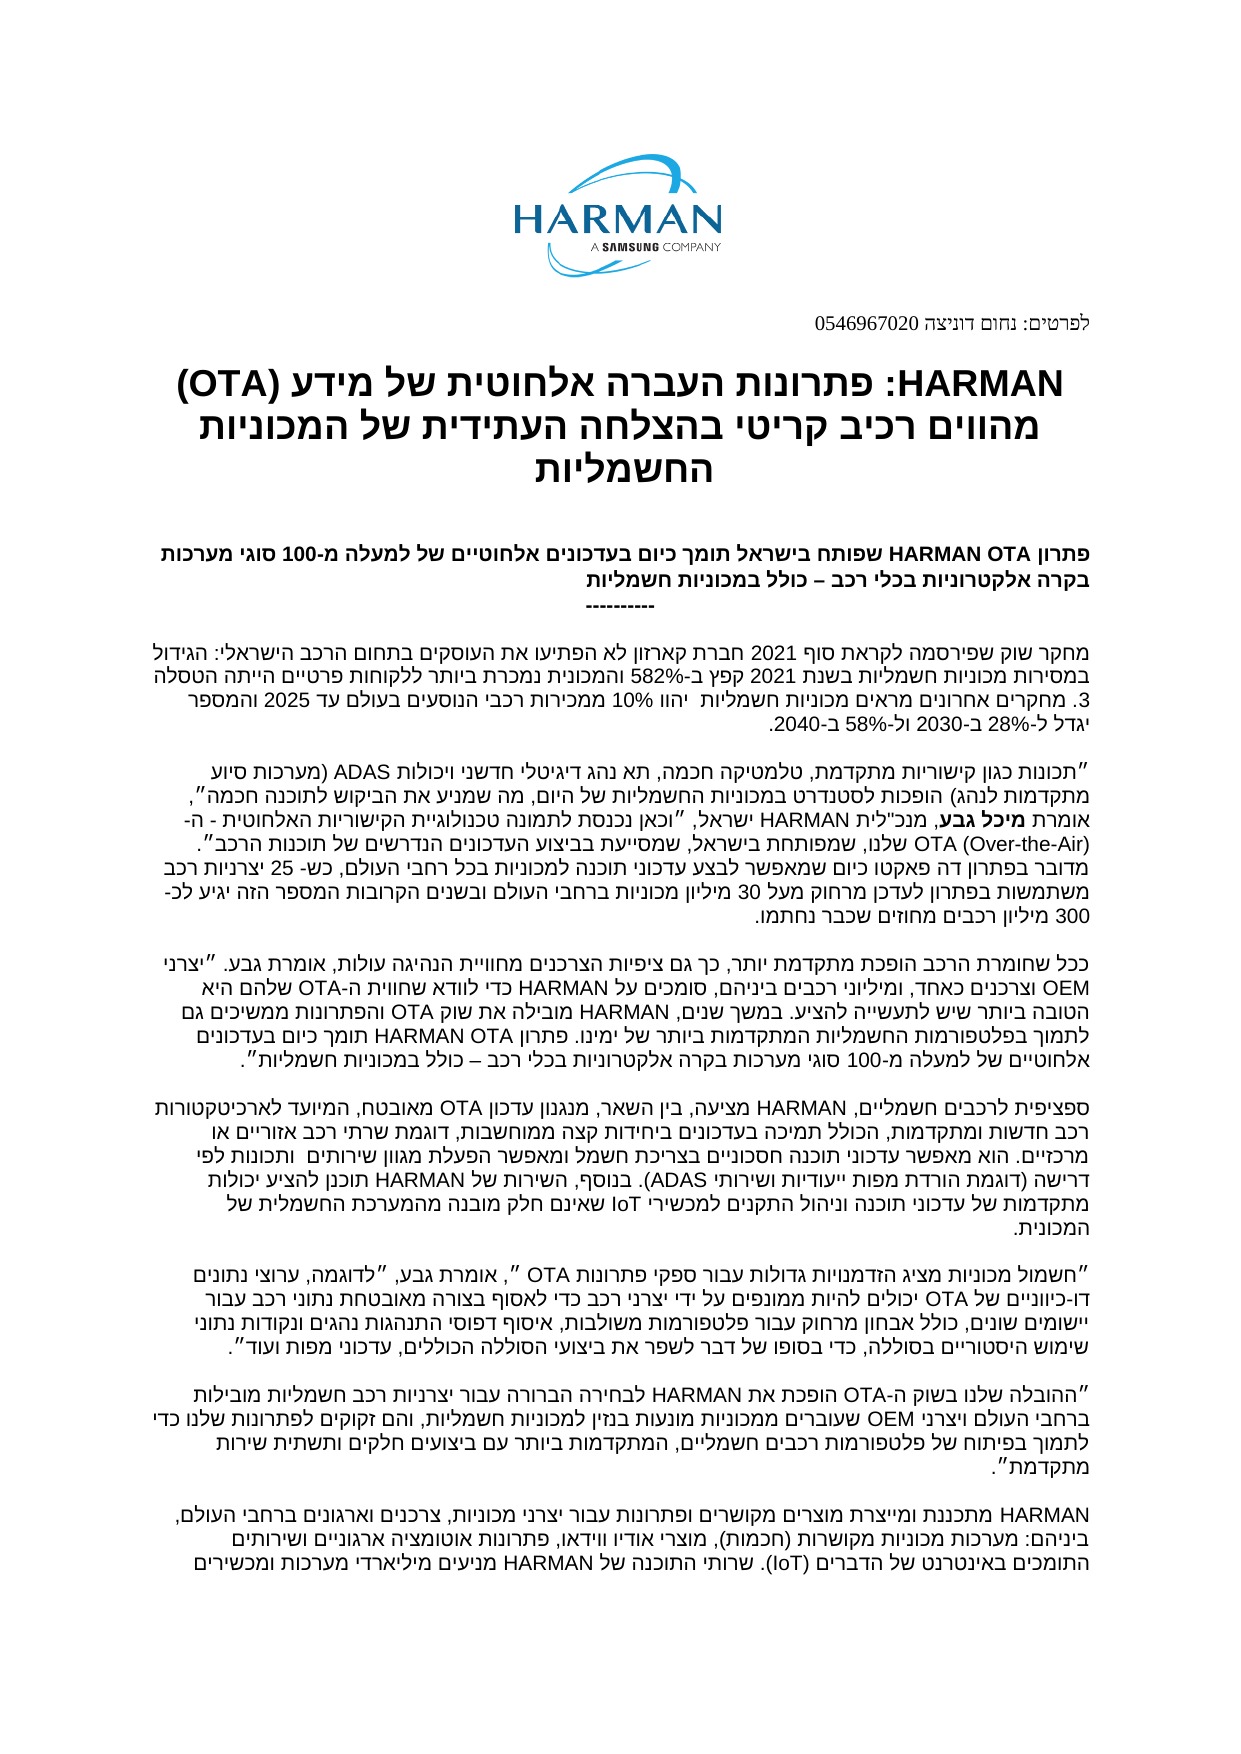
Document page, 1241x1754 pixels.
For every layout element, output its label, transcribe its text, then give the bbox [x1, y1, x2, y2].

picture [478, 150, 762, 285]
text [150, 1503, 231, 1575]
text לפרטים: נחום דוניצה 0546967020 [150, 311, 1090, 361]
text פתרון HARMAN OTA שפותח בישראל תומך כיום בעדכונים אלחוטיים של למעלה מ-100 סוגי מערכות בקרה אלקטרוניות בכלי רכב – כולל במכוניות חשמליות [150, 542, 1090, 592]
text ---------- [150, 592, 1090, 616]
text HARMAN: פתרונות העברה אלחוטית של מידע (OTA) מהווים רכיב קריטי בהצלחה העתידית של המכוניות החשמליות [150, 361, 1090, 491]
text ״חשמול מכוניות מציג הזדמנויות גדולות עבור ספקי פתרונות OTA ״, אומרת גבע, ״לדוגמה, ערוצי נתונים דו-כיווניים של OTA יכולים להיות ממונפים על ידי יצרני רכב כדי לאסוף בצורה מאובטחת נתוני רכב עבור יישומים שונים, כולל אבחון מרחוק עבור פלטפורמות משולבות, איסוף דפוסי התנהגות נהגים ונקודות נתוני שימוש היסטוריים בסוללה, כדי בסופו של דבר לשפר את ביצועי הסוללה הכוללים, עדכוני מפות ועוד״. [150, 1263, 1090, 1359]
text ״ההובלה שלנו בשוק ה-OTA הופכת את HARMAN לבחירה הברורה עבור יצרניות רכב חשמליות מובילות ברחבי העולם ויצרני OEM שעוברים ממכוניות מונעות בנזין למכוניות חשמליות, והם זקוקים לפתרונות שלנו כדי לתמוך בפיתוח של פלטפורמות רכבים חשמליים, המתקדמות ביותר עם ביצועים חלקים ותשתית שירות מתקדמת״. [150, 1383, 1090, 1479]
text מחקר שוק שפירסמה לקראת סוף 2021 חברת קארזון לא הפתיעו את העוסקים בתחום הרכב הישראלי: הגידול במסירות מכוניות חשמליות בשנת 2021 קפץ ב-582% והמכונית נמכרת ביותר ללקוחות פרטיים הייתה הטסלה 3. מחקרים אחרונים מראים מכוניות חשמליות יהוו 10% ממכירות רכבי הנוסעים בעולם עד 2025 והמספר יגדל ל-28% ב-2030 ול-58% ב-2040. [150, 640, 1090, 736]
text ככל שחומרת הרכב הופכת מתקדמת יותר, כך גם ציפיות הצרכנים מחוויית הנהיגה עולות, אומרת גבע. ״יצרני OEM וצרכנים כאחד, ומיליוני רכבים ביניהם, סומכים על HARMAN כדי לוודא שחווית ה-OTA שלהם היא הטובה ביותר שיש לתעשייה להציע. במשך שנים, HARMAN מובילה את שוק OTA והפתרונות ממשיכים גם לתמוך בפלטפורמות החשמליות המתקדמות ביותר של ימינו. פתרון HARMAN OTA תומך כיום בעדכונים אלחוטיים של למעלה מ-100 סוגי מערכות בקרה אלקטרוניות בכלי רכב – כולל במכוניות חשמליות״. [150, 952, 1090, 1072]
text ספציפית לרכבים חשמליים, HARMAN מציעה, בין השאר, מנגנון עדכון OTA מאובטח, המיועד לארכיטקטורות רכב חדשות ומתקדמות, הכולל תמיכה בעדכונים ביחידות קצה ממוחשבות, דוגמת שרתי רכב אזוריים או מרכזיים. הוא מאפשר עדכוני תוכנה חסכוניים בצריכת חשמל ומאפשר הפעלת מגוון שירותים ותכונות לפי דרישה (דוגמת הורדת מפות ייעודיות ושירותי ADAS). בנוסף, השירות של HARMAN תוכנן להציע יכולות מתקדמות של עדכוני תוכנה וניהול התקנים למכשירי IoT שאינם חלק מובנה מהמערכת החשמלית של המכונית. [150, 1096, 1090, 1239]
text ״תכונות כגון קישוריות מתקדמת, טלמטיקה חכמה, תא נהג דיגיטלי חדשני ויכולות ADAS (מערכות סיוע מתקדמות לנהג) הופכות לסטנדרט במכוניות החשמליות של היום, מה שמניע את הביקוש לתוכנה חכמה״, אומרת מיכל גבע, מנכ"לית HARMAN ישראל, ״וכאן נכנסת לתמונה טכנולוגיית הקישוריות האלחוטית - ה- OTA (Over-the-Air) שלנו, שמפותחת בישראל, שמסייעת בביצוע העדכונים הנדרשים של תוכנות הרכב״. מדובר בפתרון דה פאקטו כיום שמאפשר לבצע עדכוני תוכנה למכוניות בכל רחבי העולם, כש- 25 יצרניות רכב משתמשות בפתרון לעדכן מרחוק מעל 30 מיליון מכוניות ברחבי העולם ובשנים הקרובות המספר הזה יגיע לכ-300 מיליון רכבים מחוזים שכבר נחתמו. [150, 760, 1090, 928]
